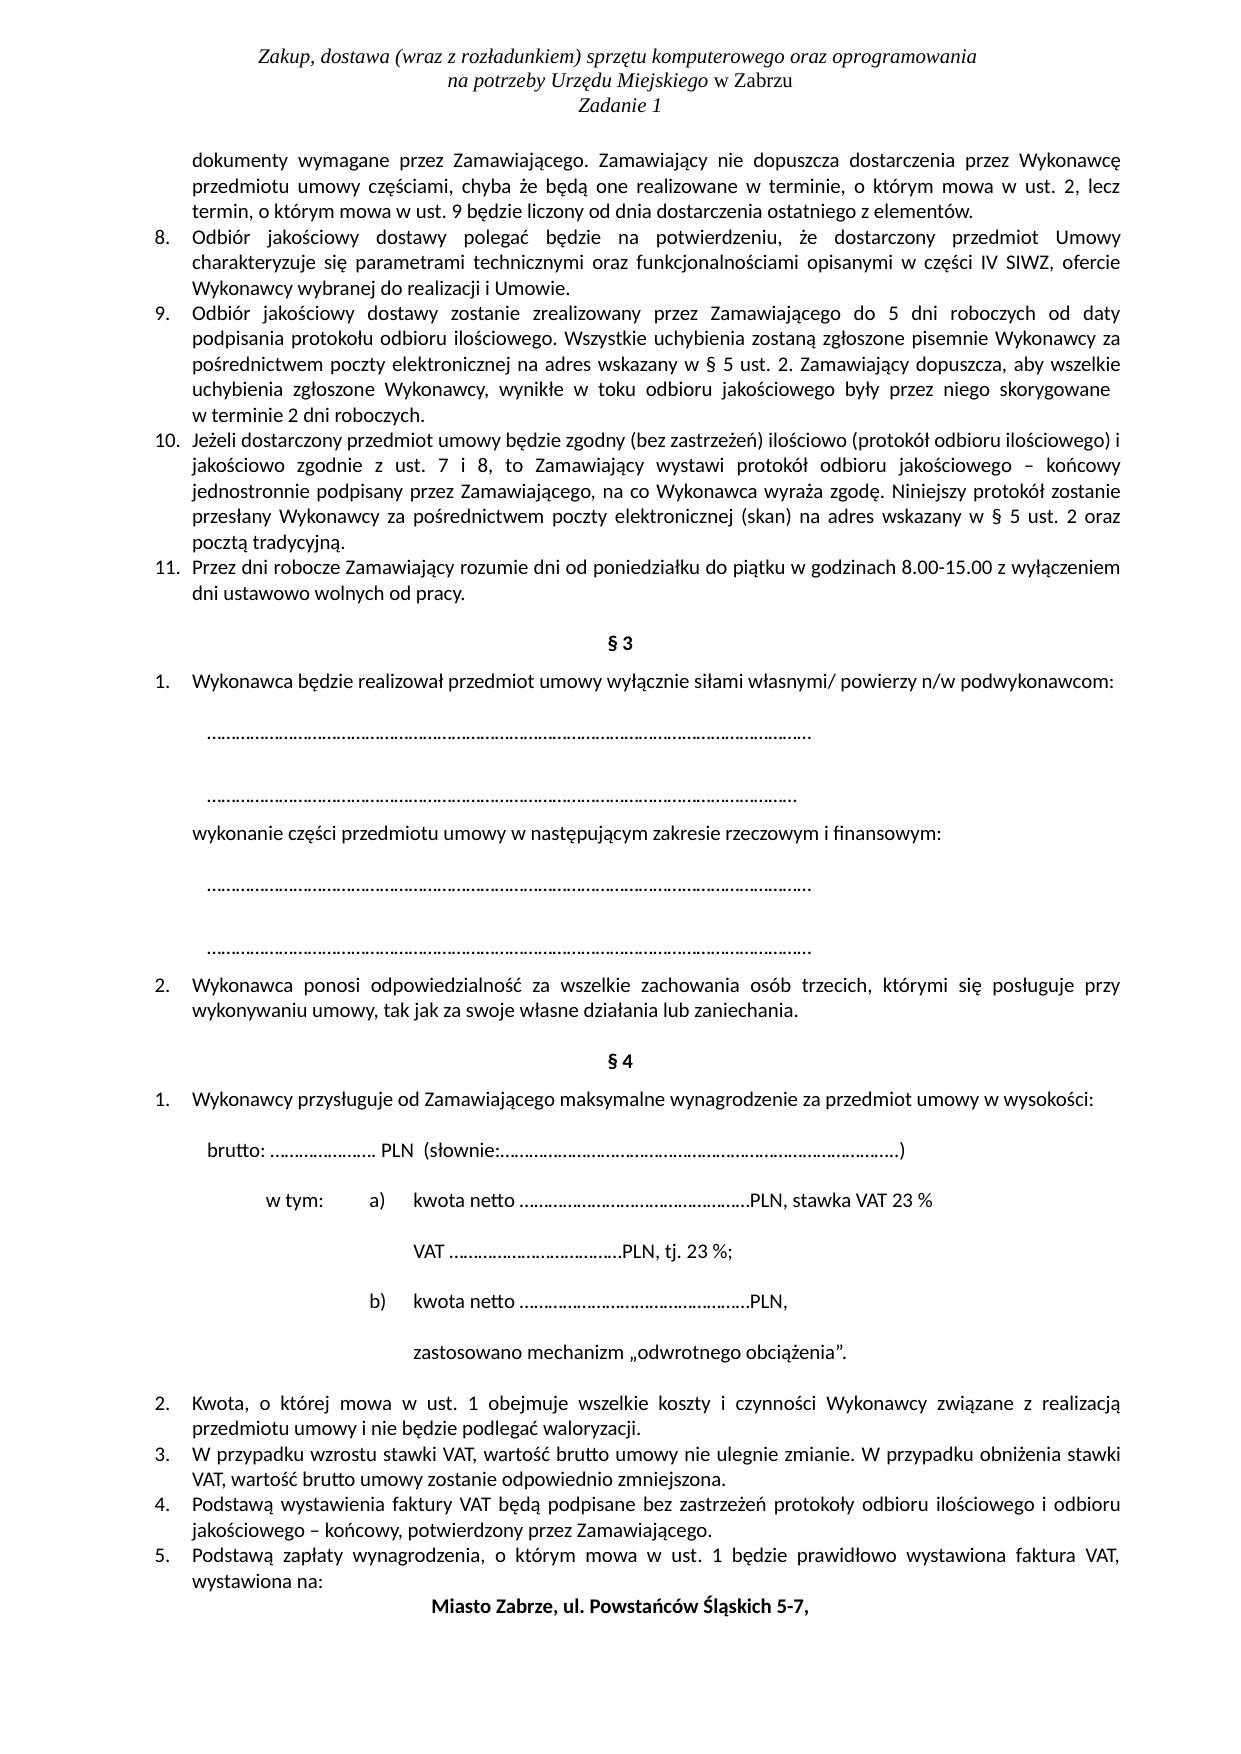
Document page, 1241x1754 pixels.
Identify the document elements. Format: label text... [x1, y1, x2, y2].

text wykonanie części przedmiotu umowy w następującym zakresie rzeczowym i finansowym: [192, 820, 1122, 846]
text w tym: a) kwota netto …………………………………………PLN, stawka VAT 23 % [207, 1187, 1093, 1213]
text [154, 148, 1122, 224]
text Podstawą wystawienia faktury VAT będą podpisane bez zastrzeżeń protokoły odbioru ilościowego i odbioru jakościowego – końcowy, potwierdzony przez Zamawiającego. [154, 1492, 1122, 1542]
text …………………………………………………………………………………………………………… [207, 782, 1093, 808]
text Podstawą zapłaty wynagrodzenia, o którym mowa w ust. 1 będzie prawidłowo wystawiona faktura VAT, wystawiona na: [154, 1542, 1122, 1593]
text b) kwota netto …………………………………………PLN, [281, 1289, 1093, 1314]
text Kwota, o której mowa w ust. 1 obejmuje wszelkie koszty i czynności Wykonawcy związane z realizacją przedmiotu umowy i nie będzie podlegać waloryzacji. [154, 1390, 1122, 1441]
text Odbiór jakościowy dostawy zostanie zrealizowany przez Zamawiającego do 5 dni roboczych od daty podpisania protokołu odbioru ilościowego. Wszystkie uchybienia zostaną zgłoszone pisemnie Wykonawcy za pośrednictwem poczty elektronicznej na adres wskazany w § 5 ust. 2. Zamawiający dopuszcza, aby wszelkie uchybienia zgłoszone Wykonawcy, wynikłe w toku odbioru jakościowego były przez niego skorygowane w terminie 2 dni roboczych. [154, 300, 1122, 427]
text Przez dni robocze Zamawiający rozumie dni od poniedziałku do piątku w godzinach 8.00-15.00 z wyłączeniem dni ustawowo wolnych od pracy. [154, 554, 1122, 605]
text zastosowano mechanizm „odwrotnego obciążenia”. [354, 1339, 1093, 1365]
text Jeżeli dostarczony przedmiot umowy będzie zgodny (bez zastrzeżeń) ilościowo (protokół odbioru ilościowego) i jakościowo zgodnie z ust. 7 i 8, to Zamawiający wystawi protokół odbioru jakościowego – końcowy jednostronnie podpisany przez Zamawiającego, na co Wykonawca wyraża zgodę. Niniejszy protokół zostanie przesłany Wykonawcy za pośrednictwem poczty elektronicznej (skan) na adres wskazany w § 5 ust. 2 oraz pocztą tradycyjną. [154, 427, 1122, 554]
text Odbiór jakościowy dostawy polegać będzie na potwierdzeniu, że dostarczony przedmiot Umowy charakteryzuje się parametrami technicznymi oraz funkcjonalnościami opisanymi w części IV SIWZ, ofercie Wykonawcy wybranej do realizacji i Umowie. [154, 224, 1122, 300]
text Miasto Zabrze, ul. Powstańców Śląskich 5-7, [148, 1593, 1093, 1619]
text W przypadku wzrostu stawki VAT, wartość brutto umowy nie ulegnie zmianie. W przypadku obniżenia stawki VAT, wartość brutto umowy zostanie odpowiednio zmniejszona. [154, 1441, 1122, 1492]
text ……………………………………………………………………………………………………………… [207, 871, 1093, 896]
text ……………………………………………………………………………………………………………… [207, 719, 1093, 744]
list Wykonawcy przysługuje od Zamawiającego maksymalne wynagrodzenie za przedmiot umowy w wysokości: [154, 1086, 1120, 1112]
text brutto: …………………. PLN (słownie:………………………………………………………………………..) [207, 1137, 1093, 1162]
list Wykonawca będzie realizował przedmiot umowy wyłącznie siłami własnymi/ powierzy n/w podwykonawcom: [154, 669, 1120, 694]
text ……………………………………………………………………………………………………………… [207, 934, 1093, 959]
text Wykonawca ponosi odpowiedzialność za wszelkie zachowania osób trzecich, którymi się posługuje przy wykonywaniu umowy, tak jak za swoje własne działania lub zaniechania. [154, 972, 1122, 1023]
text VAT ………………………………PLN, tj. 23 %; [354, 1238, 1093, 1263]
